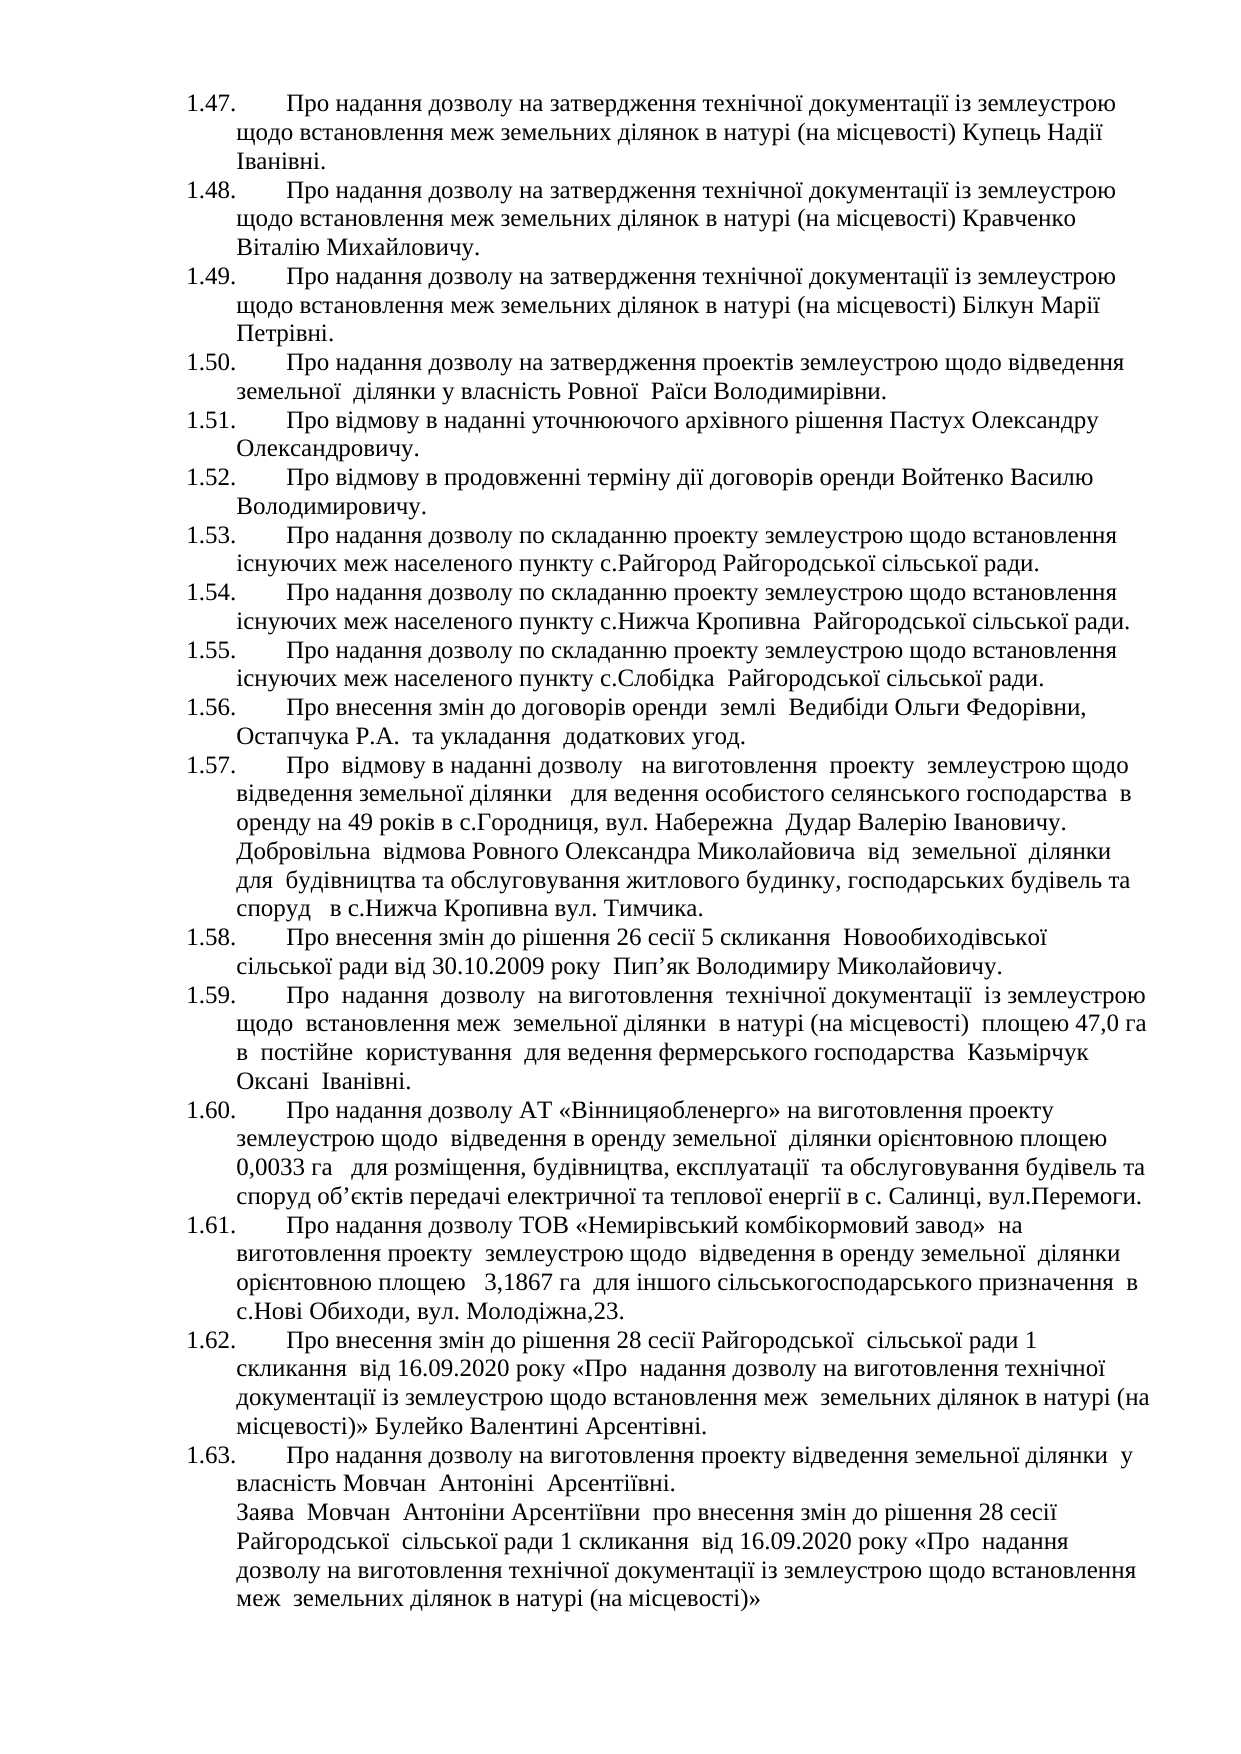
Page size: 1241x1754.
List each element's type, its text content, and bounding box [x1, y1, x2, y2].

list Про відмову в наданні дозволу на виготовлення проекту землеустрою щодо відведення земельної ділянки для ведення особистого селянського господарства в оренду на 49 років в с.Городниця, вул. Набережна Дудар Валерію Івановичу. Добровільна відмова Ровного Олександра Миколайовича від земельної ділянки для будівництва та обслуговування житлового будинку, господарських будівель та споруд в с.Нижча Кропивна вул. Тимчика. [186, 750, 1152, 922]
list Про надання дозволу ТОВ «Немирівський комбікормовий завод» на виготовлення проекту землеустрою щодо відведення в оренду земельної ділянки орієнтовною площею 3,1867 га для іншого сільськогосподарського призначення в с.Нові Обиходи, вул. Молодіжна,23. [186, 1210, 1152, 1325]
list Про надання дозволу на затвердження технічної документації із землеустрою щодо встановлення меж земельних ділянок в натурі (на місцевості) Купець Надії Іванівні. [186, 88, 1152, 175]
list Про надання дозволу на виготовлення проекту відведення земельної ділянки у власність Мовчан Антоніні Арсентіївні. Заява Мовчан Антоніни Арсентіївни про внесення змін до рішення 28 сесії Райгородської сільської ради 1 скликання від 16.09.2020 року «Про надання дозволу на виготовлення технічної документації із землеустрою щодо встановлення меж земельних ділянок в натурі (на місцевості)» [186, 1440, 1152, 1612]
list Про надання дозволу на виготовлення технічної документації із землеустрою щодо встановлення меж земельної ділянки в натурі (на місцевості) площею 47,0 га в постійне користування для ведення фермерського господарства Казьмірчук Оксані Іванівні. [186, 980, 1152, 1095]
list Про внесення змін до рішення 26 сесії 5 скликання Новообиходівської сільської ради від 30.10.2009 року Пип’як Володимиру Миколайовичу. [186, 922, 1152, 980]
list Про внесення змін до рішення 28 сесії Райгородської сільської ради 1 скликання від 16.09.2020 року «Про надання дозволу на виготовлення технічної документації із землеустрою щодо встановлення меж земельних ділянок в натурі (на місцевості)» Булейко Валентині Арсентівні. [186, 1325, 1152, 1440]
list Про внесення змін до договорів оренди землі Ведибіди Ольги Федорівни, Остапчука Р.А. та укладання додаткових угод. [186, 692, 1152, 750]
list Про надання дозволу на затвердження проектів землеустрою щодо відведення земельної ділянки у власність Ровної Раїси Володимирівни. [186, 347, 1152, 405]
list Про надання дозволу АТ «Вінницяобленерго» на виготовлення проекту землеустрою щодо відведення в оренду земельної ділянки орієнтовною площею 0,0033 га для розміщення, будівництва, експлуатації та обслуговування будівель та споруд об’єктів передачі електричної та теплової енергії в с. Салинці, вул.Перемоги. [186, 1095, 1152, 1210]
list Про відмову в продовженні терміну дії договорів оренди Войтенко Василю Володимировичу. [186, 462, 1152, 520]
list Про відмову в наданні уточнюючого архівного рішення Пастух Олександру Олександровичу. [186, 405, 1152, 462]
list Про надання дозволу на затвердження технічної документації із землеустрою щодо встановлення меж земельних ділянок в натурі (на місцевості) Білкун Марії Петрівні. [186, 261, 1152, 347]
list Про надання дозволу по складанню проекту землеустрою щодо встановлення існуючих меж населеного пункту с.Райгород Райгородської сільської ради. [186, 520, 1152, 577]
list Про надання дозволу по складанню проекту землеустрою щодо встановлення існуючих меж населеного пункту с.Слобідка Райгородської сільської ради. [186, 635, 1152, 692]
list Про надання дозволу на затвердження технічної документації із землеустрою щодо встановлення меж земельних ділянок в натурі (на місцевості) Кравченко Віталію Михайловичу. [186, 175, 1152, 261]
list Про надання дозволу по складанню проекту землеустрою щодо встановлення існуючих меж населеного пункту с.Нижча Кропивна Райгородської сільської ради. [186, 577, 1152, 635]
